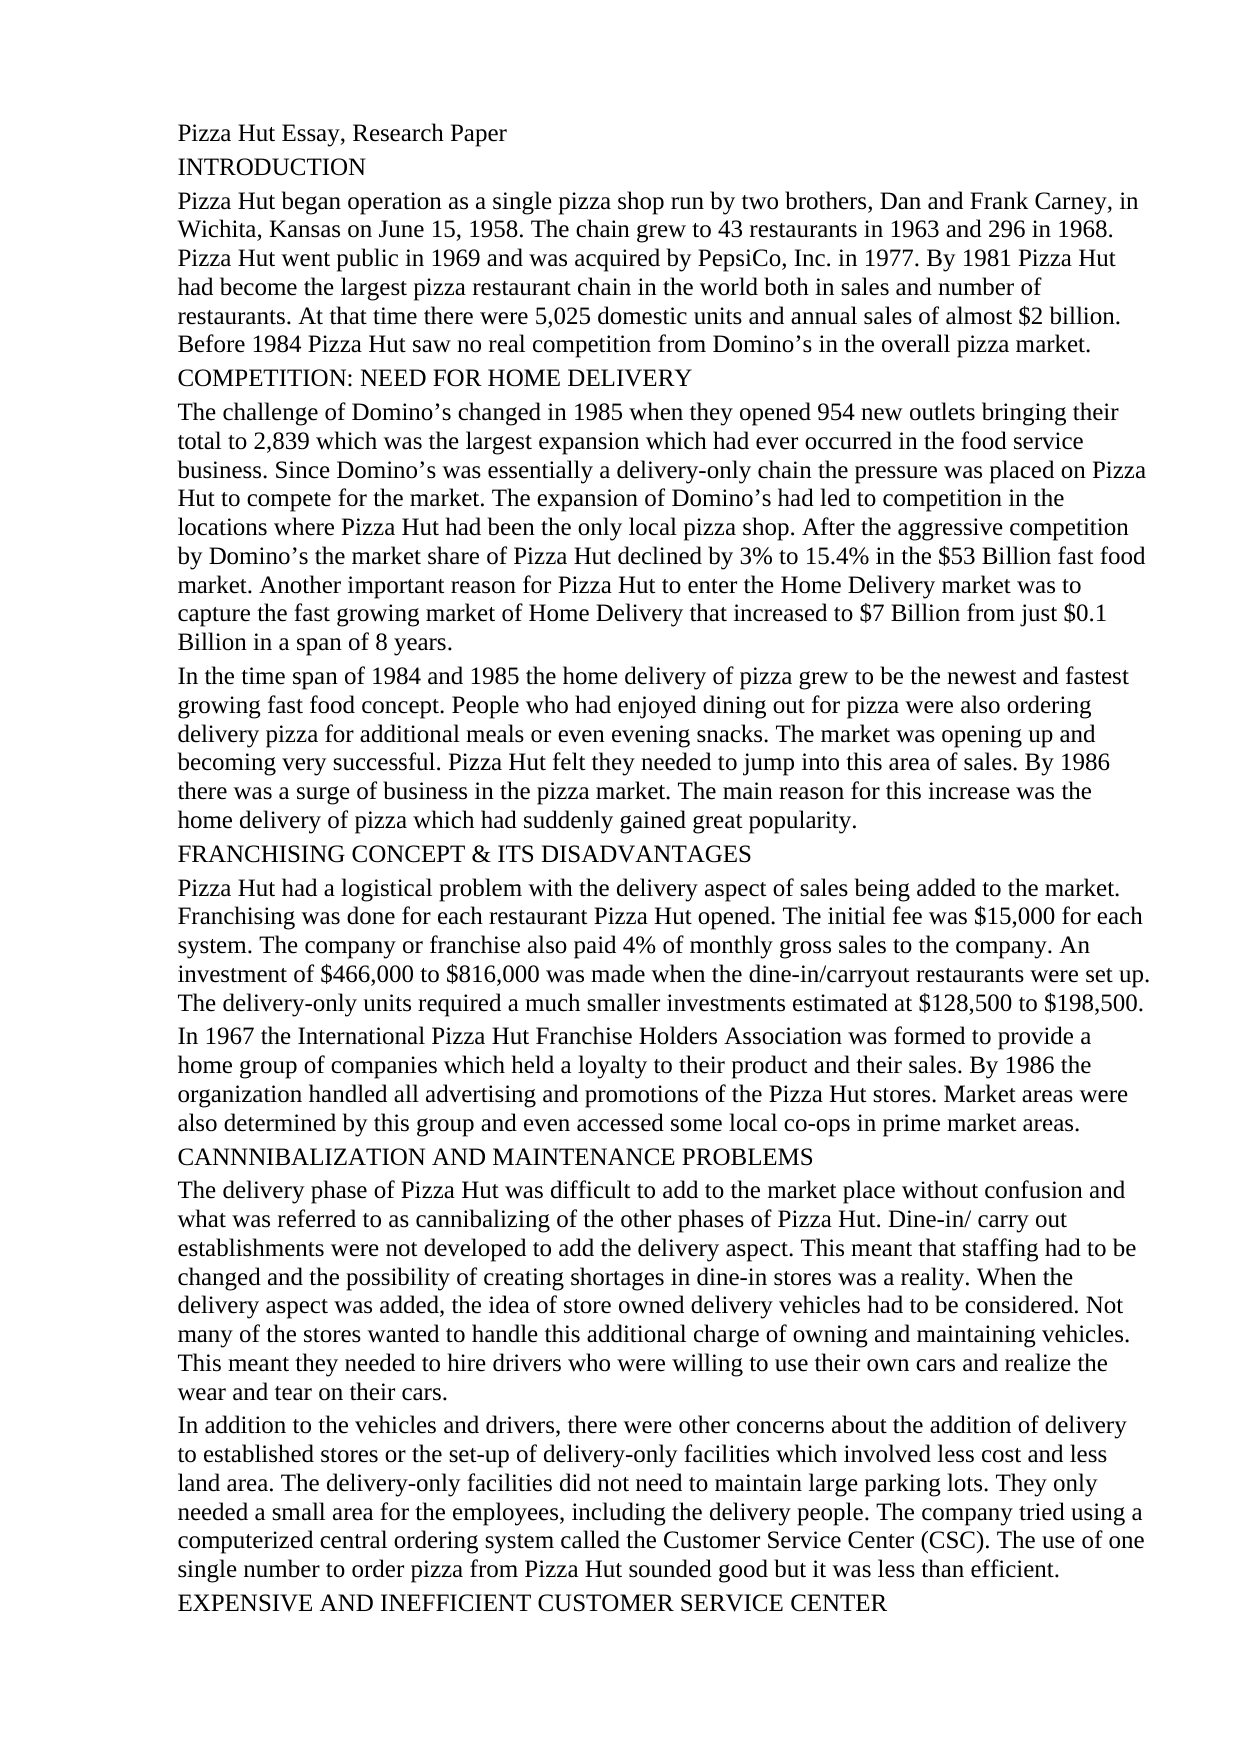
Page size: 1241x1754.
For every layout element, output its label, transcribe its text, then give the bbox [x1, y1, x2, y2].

text Pizza Hut Essay, Research Paper [177, 118, 1152, 147]
text FRANCHISING CONCEPT & ITS DISADVANTAGES [177, 839, 1152, 867]
text EXPENSIVE AND INEFFICIENT CUSTOMER SERVICE CENTER [177, 1588, 1152, 1617]
text CANNNIBALIZATION AND MAINTENANCE PROBLEMS [177, 1142, 1152, 1170]
text Pizza Hut began operation as a single pizza shop run by two brothers, Dan and Frank Carney, in Wichita, Kansas on June 15, 1958. The chain grew to 43 restaurants in 1963 and 296 in 1968. Pizza Hut went public in 1969 and was acquired by PepsiCo, Inc. in 1977. By 1981 Pizza Hut had become the largest pizza restaurant chain in the world both in sales and number of restaurants. At that time there were 5,025 domestic units and annual sales of almost $2 billion. Before 1984 Pizza Hut saw no real competition from Domino’s in the overall pizza market. [177, 186, 1152, 358]
text The delivery phase of Pizza Hut was difficult to add to the market place without confusion and what was referred to as cannibalizing of the other phases of Pizza Hut. Dine-in/ carry out establishments were not developed to add the delivery aspect. This meant that staffing had to be changed and the possibility of creating shortages in dine-in stores was a reality. When the delivery aspect was added, the idea of store owned delivery vehicles had to be considered. Not many of the stores wanted to handle this additional charge of owning and maintaining vehicles. This meant they needed to hire drivers who were willing to use their own cars and realize the wear and tear on their cars. [177, 1175, 1152, 1405]
text The challenge of Domino’s changed in 1985 when they opened 954 new outlets bringing their total to 2,839 which was the largest expansion which had ever occurred in the food service business. Since Domino’s was essentially a delivery-only chain the pressure was placed on Pizza Hut to compete for the market. The expansion of Domino’s had led to competition in the locations where Pizza Hut had been the only local pizza shop. After the aggressive competition by Domino’s the market share of Pizza Hut declined by 3% to 15.4% in the $53 Billion fast food market. Another important reason for Pizza Hut to enter the Home Delivery market was to capture the fast growing market of Home Delivery that increased to $7 Billion from just $0.1 Billion in a span of 8 years. [177, 397, 1152, 656]
text Pizza Hut had a logistical problem with the delivery aspect of sales being added to the market. Franchising was done for each restaurant Pizza Hut opened. The initial fee was $15,000 for each system. The company or franchise also paid 4% of monthly gross sales to the company. An investment of $466,000 to $816,000 was made when the dine-in/carryout restaurants were set up. The delivery-only units required a much smaller investments estimated at $128,500 to $198,500. [177, 873, 1152, 1016]
text INTRODUCTION [177, 152, 1152, 181]
text In addition to the vehicles and drivers, there were other concerns about the addition of delivery to established stores or the set-up of delivery-only facilities which involved less cost and less land area. The delivery-only facilities did not need to maintain large parking lots. They only needed a small area for the employees, including the delivery people. The company tried using a computerized central ordering system called the Customer Service Center (CSC). The use of one single number to order pizza from Pizza Hut sounded good but it was less than efficient. [177, 1411, 1152, 1583]
text In the time span of 1984 and 1985 the home delivery of pizza grew to be the newest and fastest growing fast food concept. People who had enjoyed dining out for pizza were also ordering delivery pizza for additional meals or even evening snacks. The market was opening up and becoming very successful. Pizza Hut felt they needed to jump into this area of sales. By 1986 there was a surge of business in the pizza market. The main reason for this increase was the home delivery of pizza which had suddenly gained great popularity. [177, 661, 1152, 834]
text In 1967 the International Pizza Hut Franchise Holders Association was formed to provide a home group of companies which held a loyalty to their product and their sales. By 1986 the organization handled all advertising and promotions of the Pizza Hut stores. Market areas were also determined by this group and even accessed some local co-ops in prime market areas. [177, 1021, 1152, 1136]
text COMPETITION: NEED FOR HOME DELIVERY [177, 363, 1152, 392]
